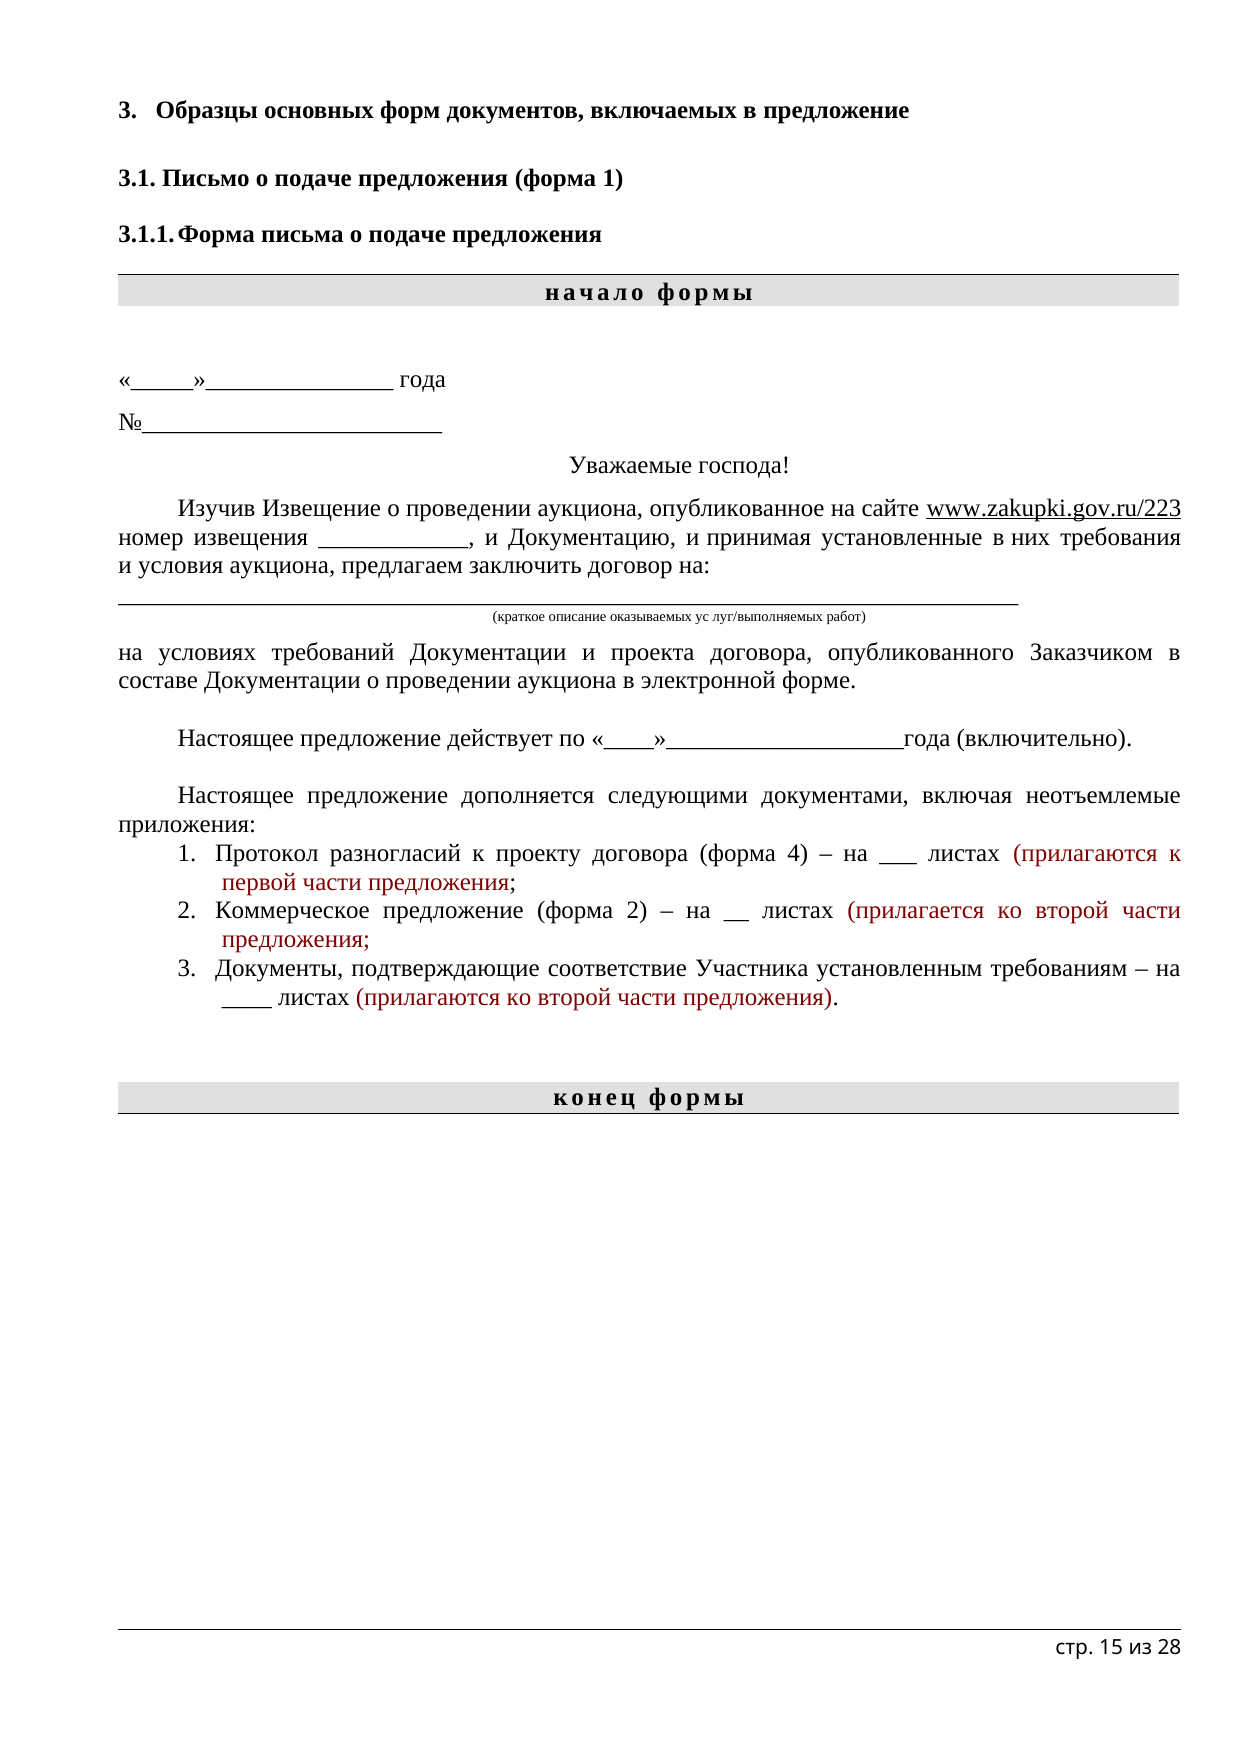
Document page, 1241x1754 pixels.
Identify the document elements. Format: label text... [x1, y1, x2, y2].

text ________________________________________________________________________ [118, 579, 1181, 608]
subtitle Образцы основных форм документов, включаемых в предложение [118, 95, 1181, 124]
text начало формы [118, 275, 1179, 306]
text Уважаемые господа! [118, 450, 1181, 479]
list Форма письма о подаче предложения [118, 219, 1181, 247]
text Изучив Извещение о проведении аукциона, опубликованное на сайте www.zakupki.gov.ru/223 номер извещения ____________, и Документацию, и принимая установленные в них требования и условия аукциона, предлагаем заключить договор на: [118, 493, 1181, 579]
text на условиях требований Документации и проекта договора, опубликованного Заказчиком в составе Документации о проведении аукциона в электронной форме. [118, 637, 1181, 694]
text «_____»_______________ года [118, 364, 635, 392]
text №________________________ [118, 407, 635, 436]
list Документы, подтверждающие соответствие Участника установленным требованиям – на ____ листах (прилагаются ко второй части предложения). [177, 953, 1181, 1011]
list Коммерческое предложение (форма 2) – на __ листах (прилагается ко второй части предложения; [177, 896, 1181, 953]
list Протокол разногласий к проекту договора (форма 4) – на ___ листах (прилагаются к первой части предложения; [177, 838, 1181, 896]
text Настоящее предложение действует по «____»___________________года (включительно). [118, 723, 1181, 752]
subtitle 3.1. Письмо о подаче предложения (форма 1) [118, 163, 1181, 192]
text (краткое описание оказываемых ус луг/выполняемых работ) [118, 608, 1181, 637]
text конец формы [118, 1082, 1179, 1113]
text Настоящее предложение дополняется следующими документами, включая неотъемлемые приложения: [118, 781, 1181, 838]
